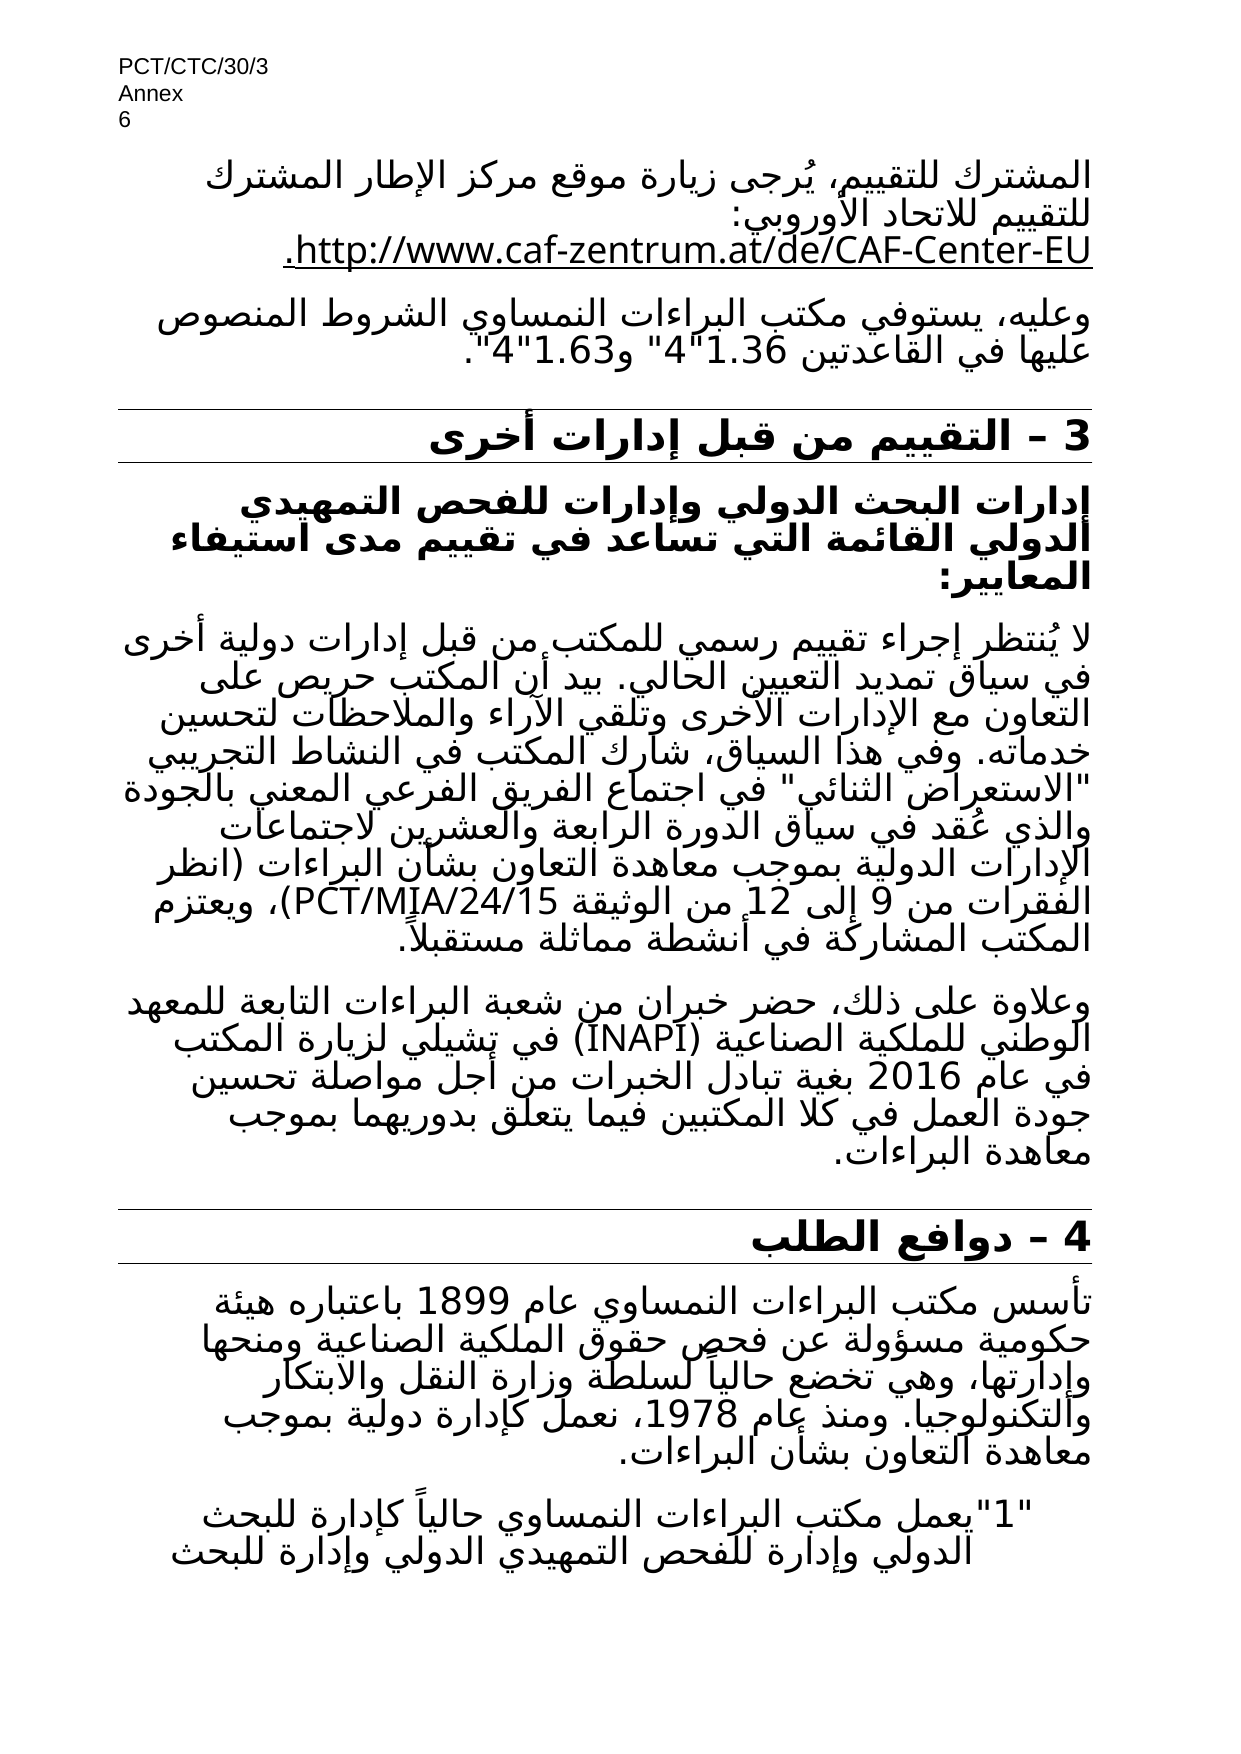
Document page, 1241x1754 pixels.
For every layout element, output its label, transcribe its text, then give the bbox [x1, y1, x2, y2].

subtitle 4 – دوافع الطلب [118, 1210, 1092, 1263]
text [118, 1497, 1033, 1572]
text وعلاوة على ذلك، حضر خبران من شعبة البراءات التابعة للمعهد الوطني للملكية الصناعية (INAPI) في تشيلي لزيارة المكتب في عام 2016 بغية تبادل الخبرات من أجل مواصلة تحسين جودة العمل في كلا المكتبين فيما يتعلق بدوريهما بموجب معاهدة البراءات. [118, 984, 1092, 1172]
text وعليه، يستوفي مكتب البراءات النمساوي الشروط المنصوص عليها في القاعدتين 1.36"4" و1.63"4". [118, 296, 1092, 371]
subtitle 3 – التقييم من قبل إدارات أخرى [118, 410, 1092, 462]
text تأسس مكتب البراءات النمساوي عام 1899 باعتباره هيئة حكومية مسؤولة عن فحص حقوق الملكية الصناعية ومنحها وإدارتها، وهي تخضع حالياً لسلطة وزارة النقل والابتكار والتكنولوجيا. ومنذ عام 1978، نعمل كإدارة دولية بموجب معاهدة التعاون بشأن البراءات. [118, 1285, 1092, 1472]
text إدارات البحث الدولي وإدارات للفحص التمهيدي الدولي القائمة التي تساعد في تقييم مدى استيفاء المعايير: [118, 484, 1092, 597]
text لا يُنتظر إجراء تقييم رسمي للمكتب من قبل إدارات دولية أخرى في سياق تمديد التعيين الحالي. بيد أن المكتب حريص على التعاون مع الإدارات الأخرى وتلقي الآراء والملاحظات لتحسين خدماته. وفي هذا السياق، شارك المكتب في النشاط التجريبي "الاستعراض الثنائي" في اجتماع الفريق الفرعي المعني بالجودة والذي عُقد في سياق الدورة الرابعة والعشرين لاجتماعات الإدارات الدولية بموجب معاهدة التعاون بشأن البراءات (انظر الفقرات من 9 إلى 12 من الوثيقة PCT/MIA/24/15)، ويعتزم المكتب المشاركة في أنشطة مماثلة مستقبلاً. [118, 622, 1092, 959]
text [118, 158, 1092, 271]
